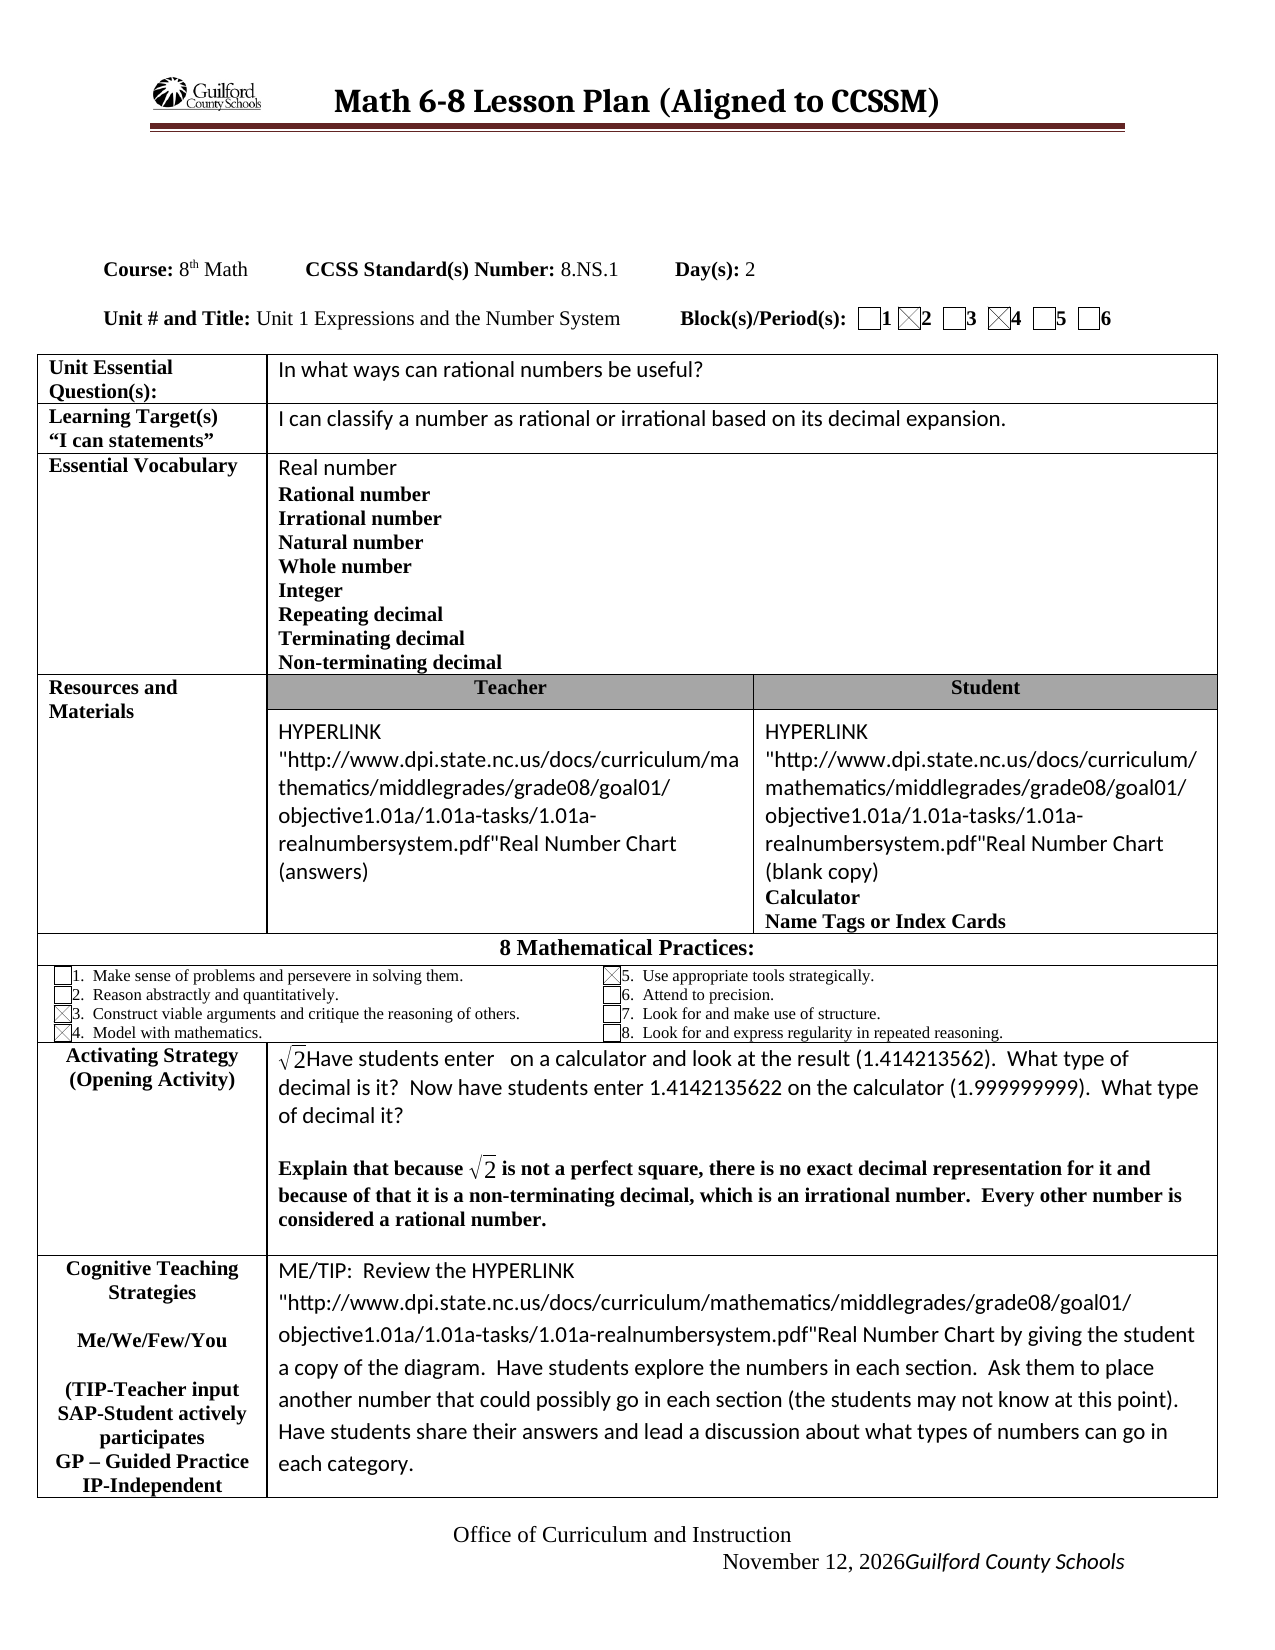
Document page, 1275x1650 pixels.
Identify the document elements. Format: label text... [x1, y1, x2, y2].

table_cell Essential Vocabulary [38, 454, 266, 674]
table_cell 5. Use appropriate tools strategically. 6. Attend to precision. 7. Look for and make use of structure. 8. Look for and express regularity in repeated reasoning. [579, 966, 1217, 1042]
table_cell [38, 1256, 266, 1497]
table_cell [268, 454, 1217, 674]
table_header Unit Essential Question(s): [38, 355, 266, 403]
table_cell Teacher [268, 675, 753, 709]
table_cell [268, 1043, 1217, 1255]
picture [150, 75, 263, 113]
table_cell Resources and Materials [38, 675, 266, 933]
table_cell [268, 710, 753, 933]
table_cell Activating Strategy (Opening Activity) [38, 1043, 266, 1255]
text Unit # and Title: Unit 1 Expressions and the Number System Block(s)/Period(s): 1 2 3 4 5 6 [103, 306, 898, 330]
table_cell 8 Mathematical Practices: [38, 934, 1217, 964]
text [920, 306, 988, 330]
text Course: CCSS Standard(s) Number: Day(s): [103, 257, 1125, 281]
table_cell [268, 1256, 1217, 1497]
table_cell Learning Target(s) “I can statements” [38, 404, 266, 452]
table_cell Student [754, 675, 1217, 709]
table_cell 1. Make sense of problems and persevere in solving them. 2. Reason abstractly and quantitatively. 3. Construct viable arguments and critique the reasoning of others. 4. Model with mathematics. [38, 966, 578, 1042]
